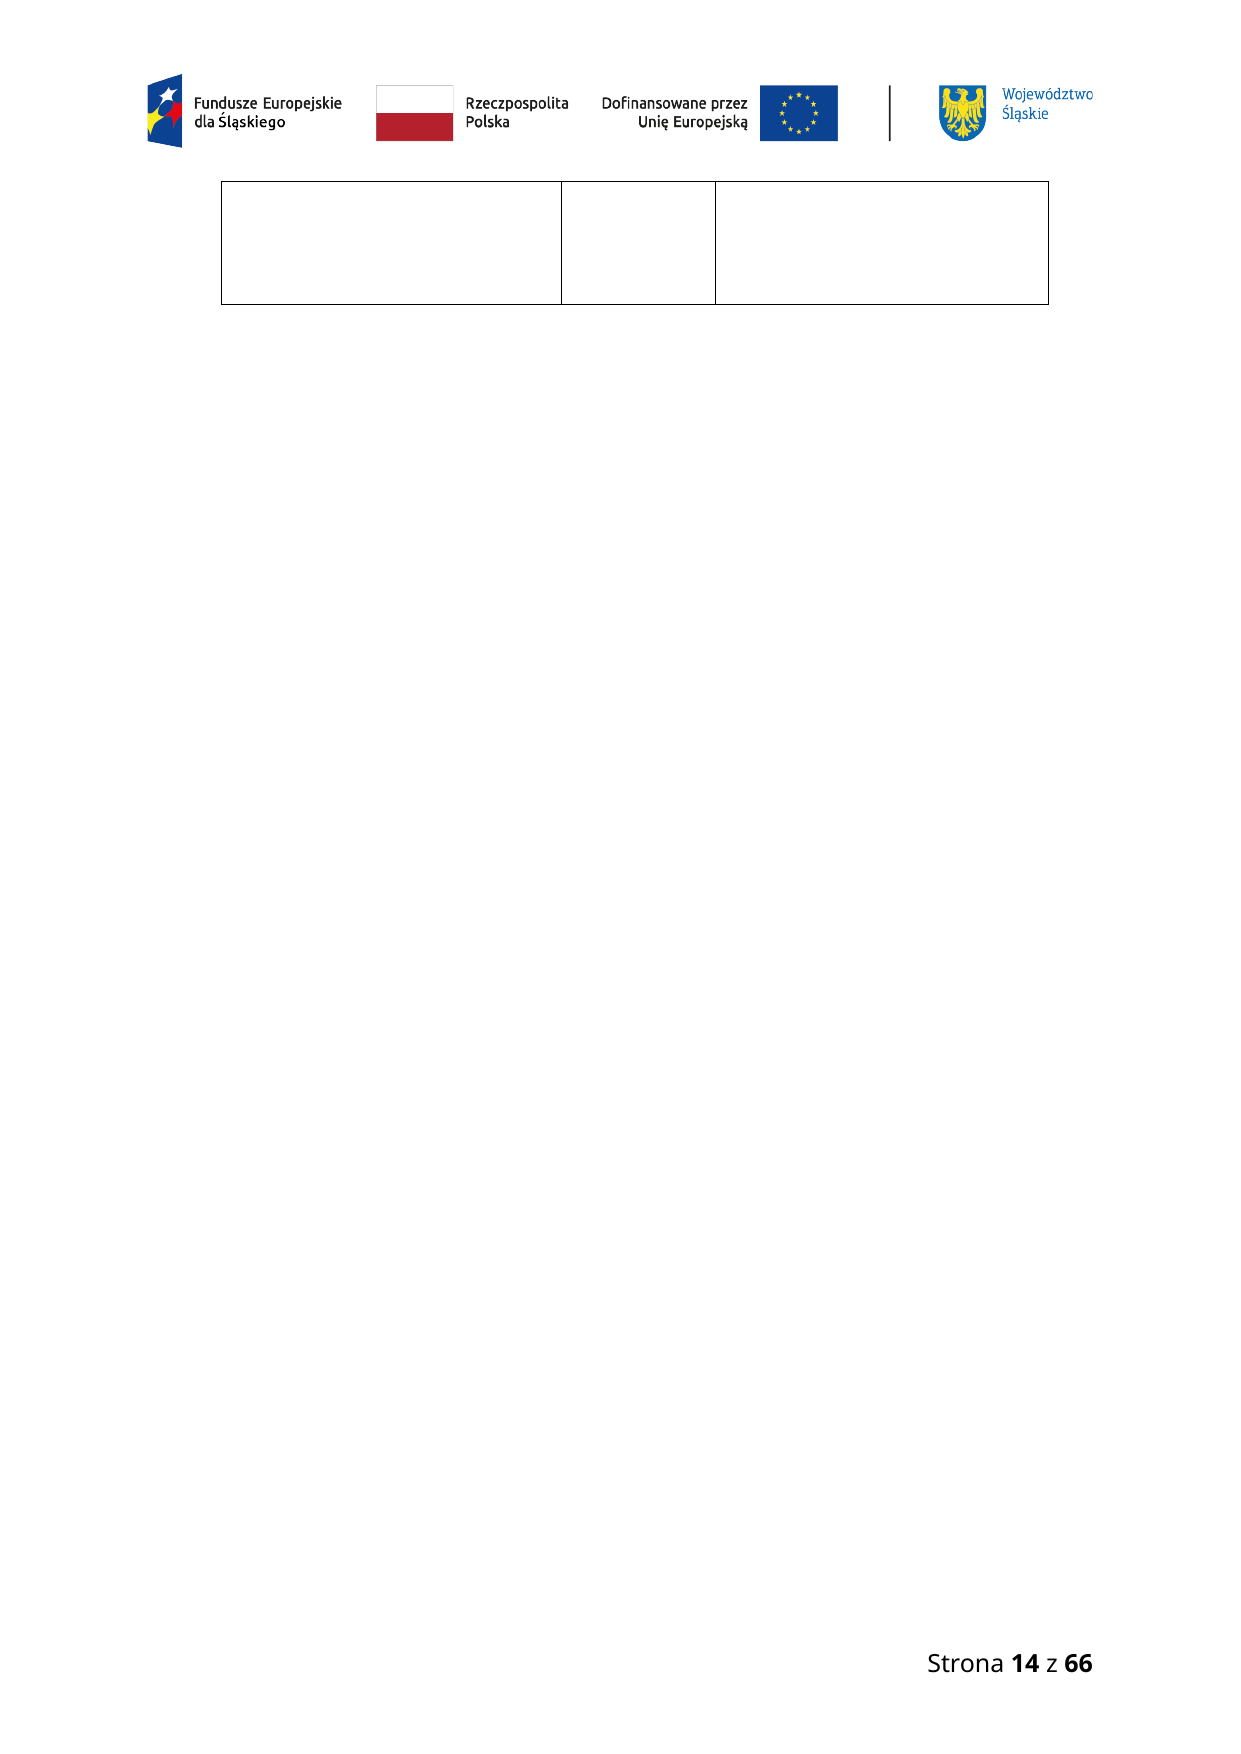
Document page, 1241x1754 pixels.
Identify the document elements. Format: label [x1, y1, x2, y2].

picture [147, 73, 1093, 148]
table_cell [222, 182, 561, 304]
table_cell [562, 182, 715, 304]
table_cell [716, 182, 1048, 304]
